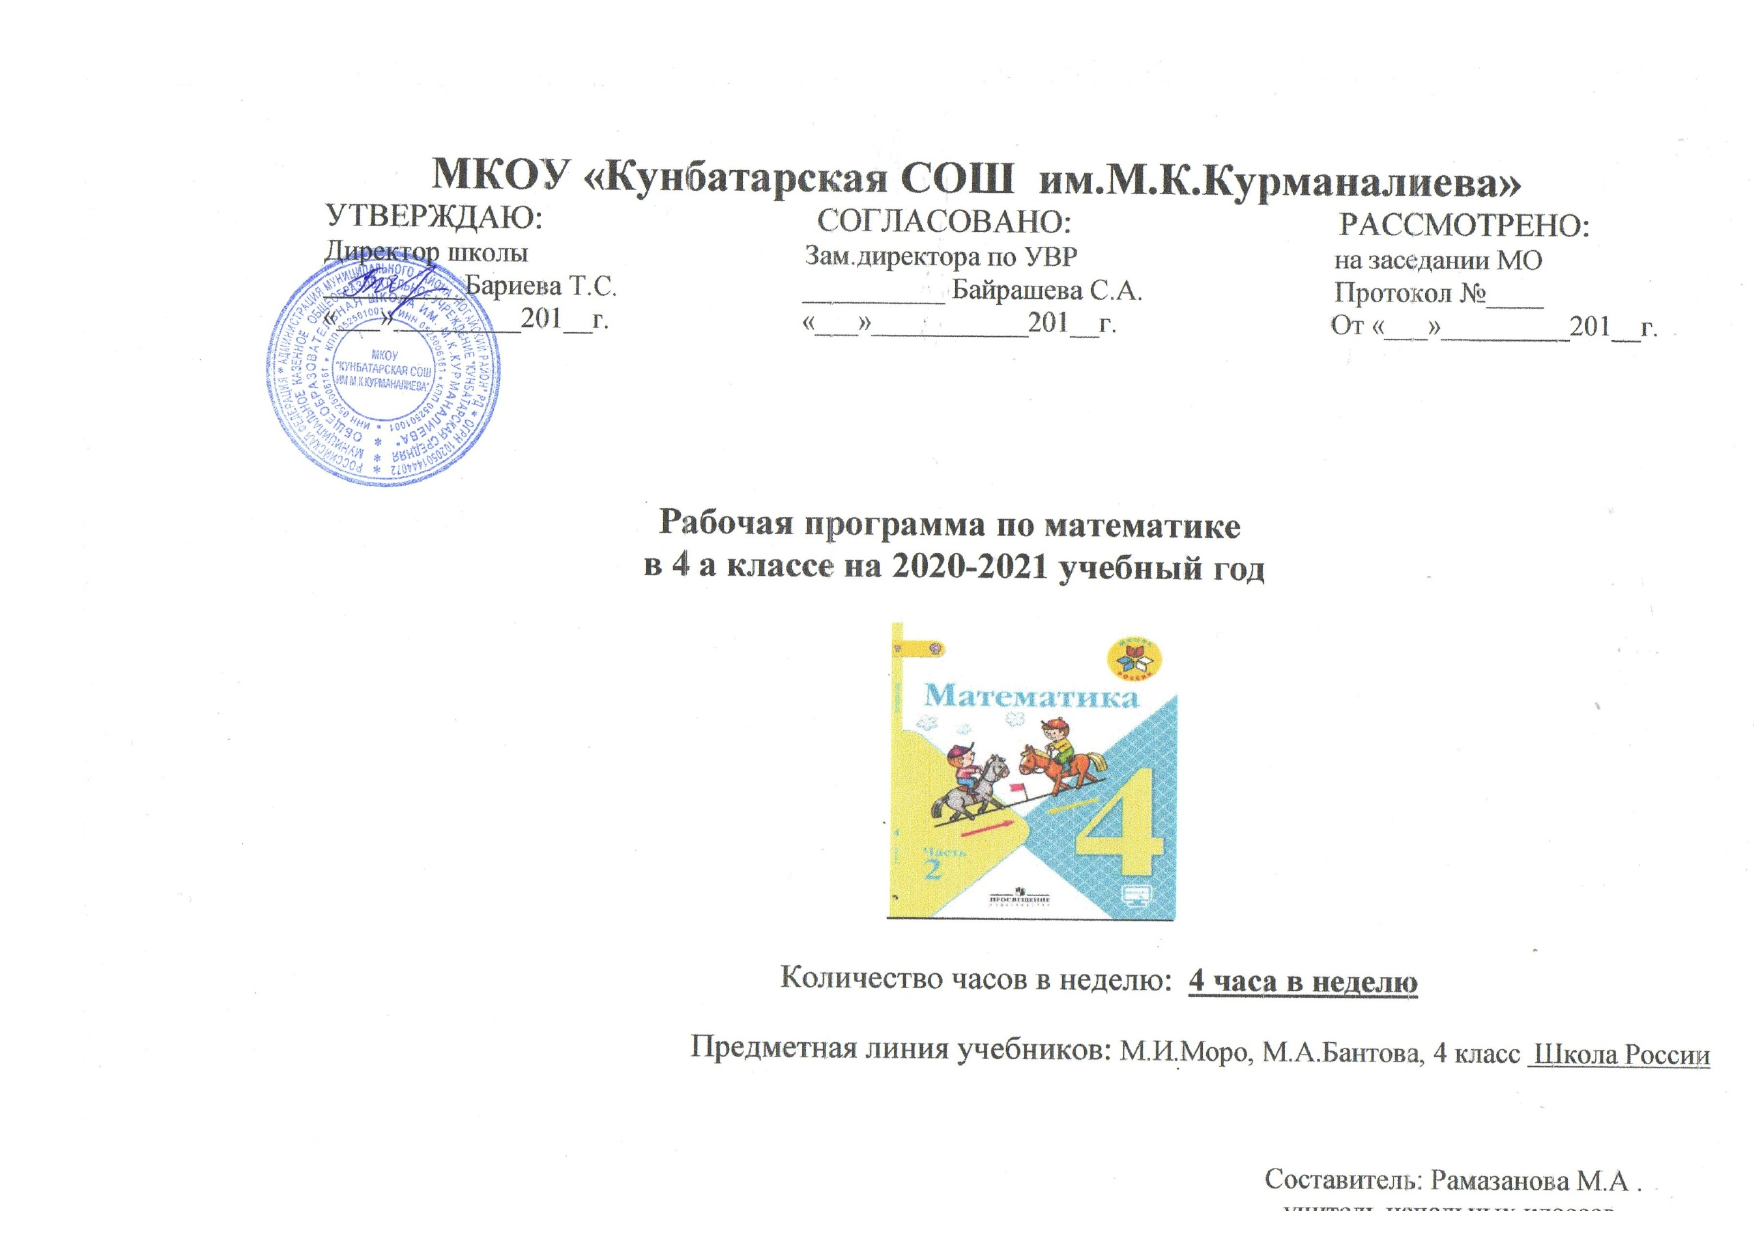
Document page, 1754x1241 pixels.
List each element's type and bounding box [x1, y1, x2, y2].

picture [82, 59, 1754, 1211]
